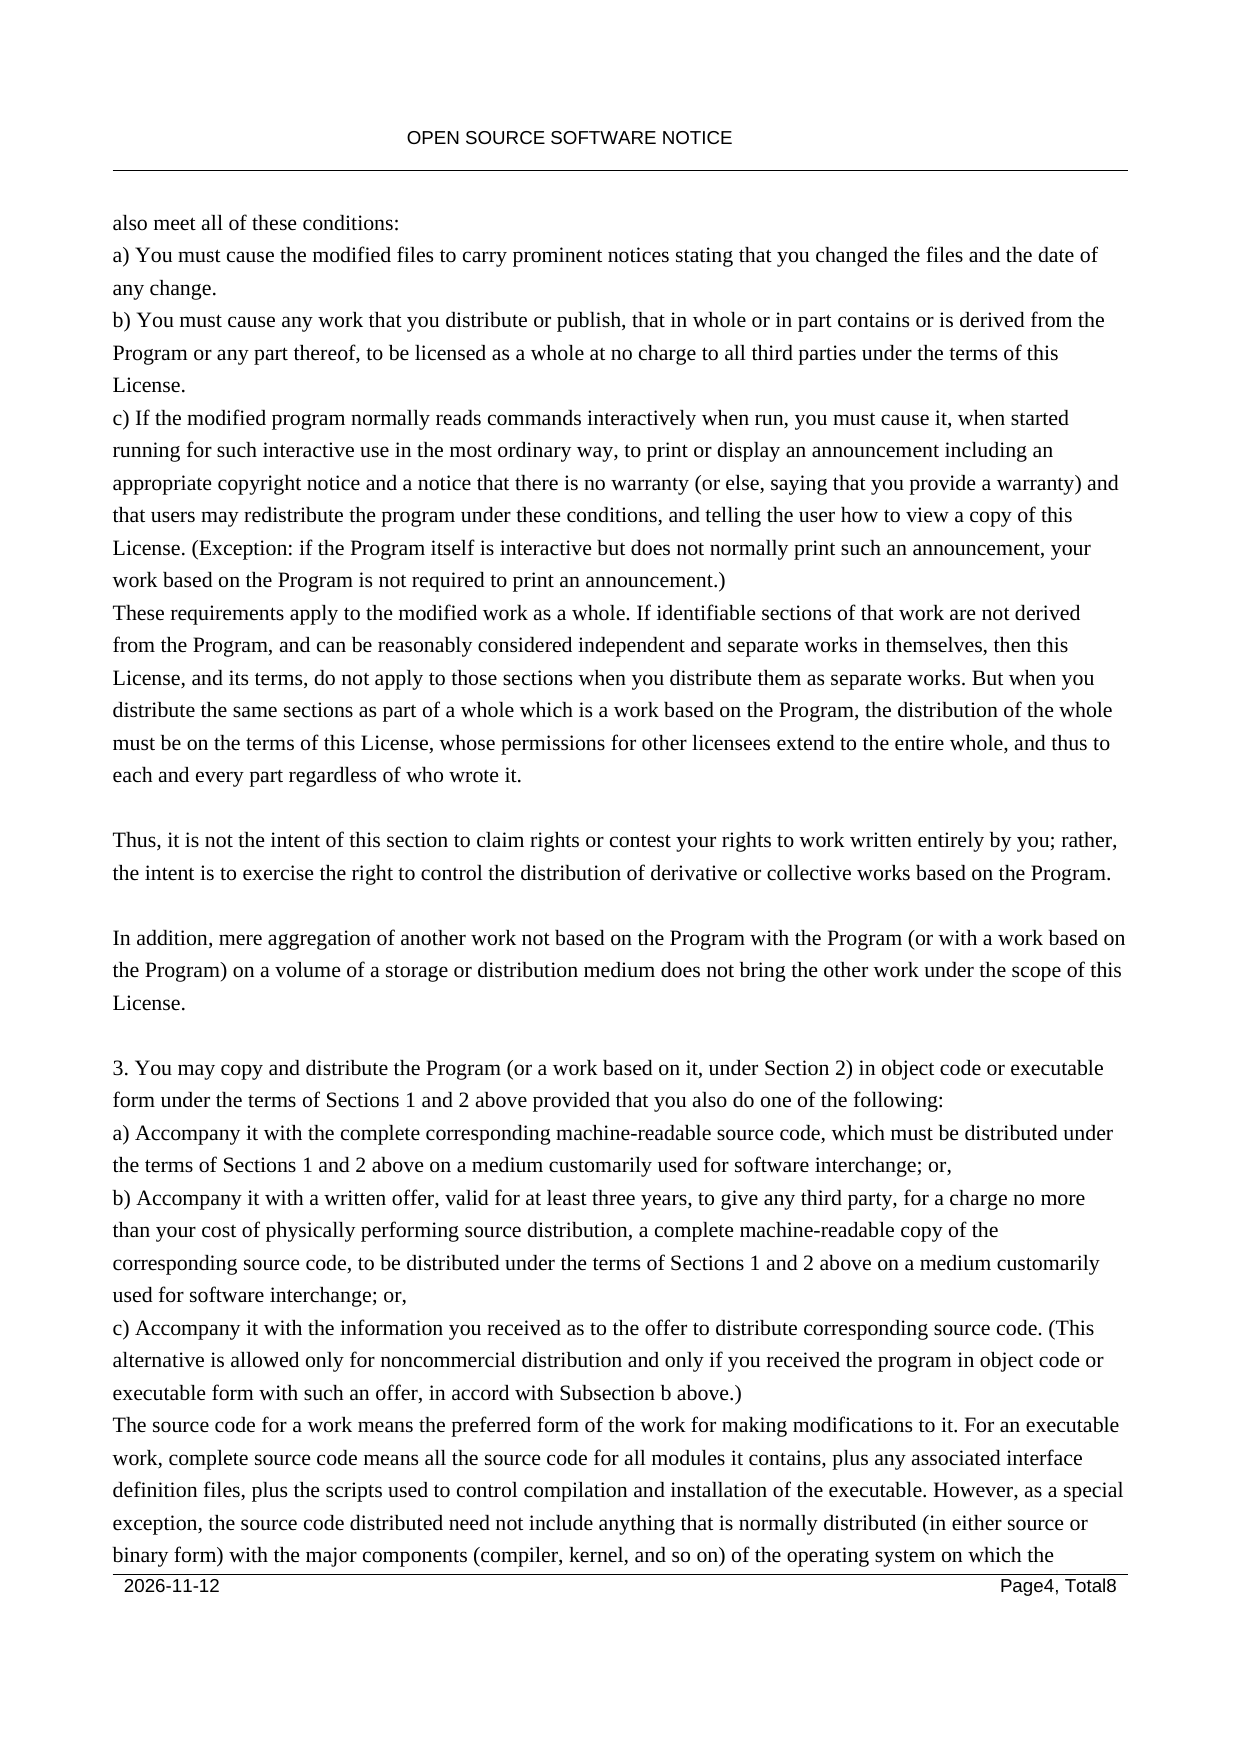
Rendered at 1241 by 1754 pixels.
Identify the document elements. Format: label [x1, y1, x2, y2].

text [112, 206, 1128, 1571]
